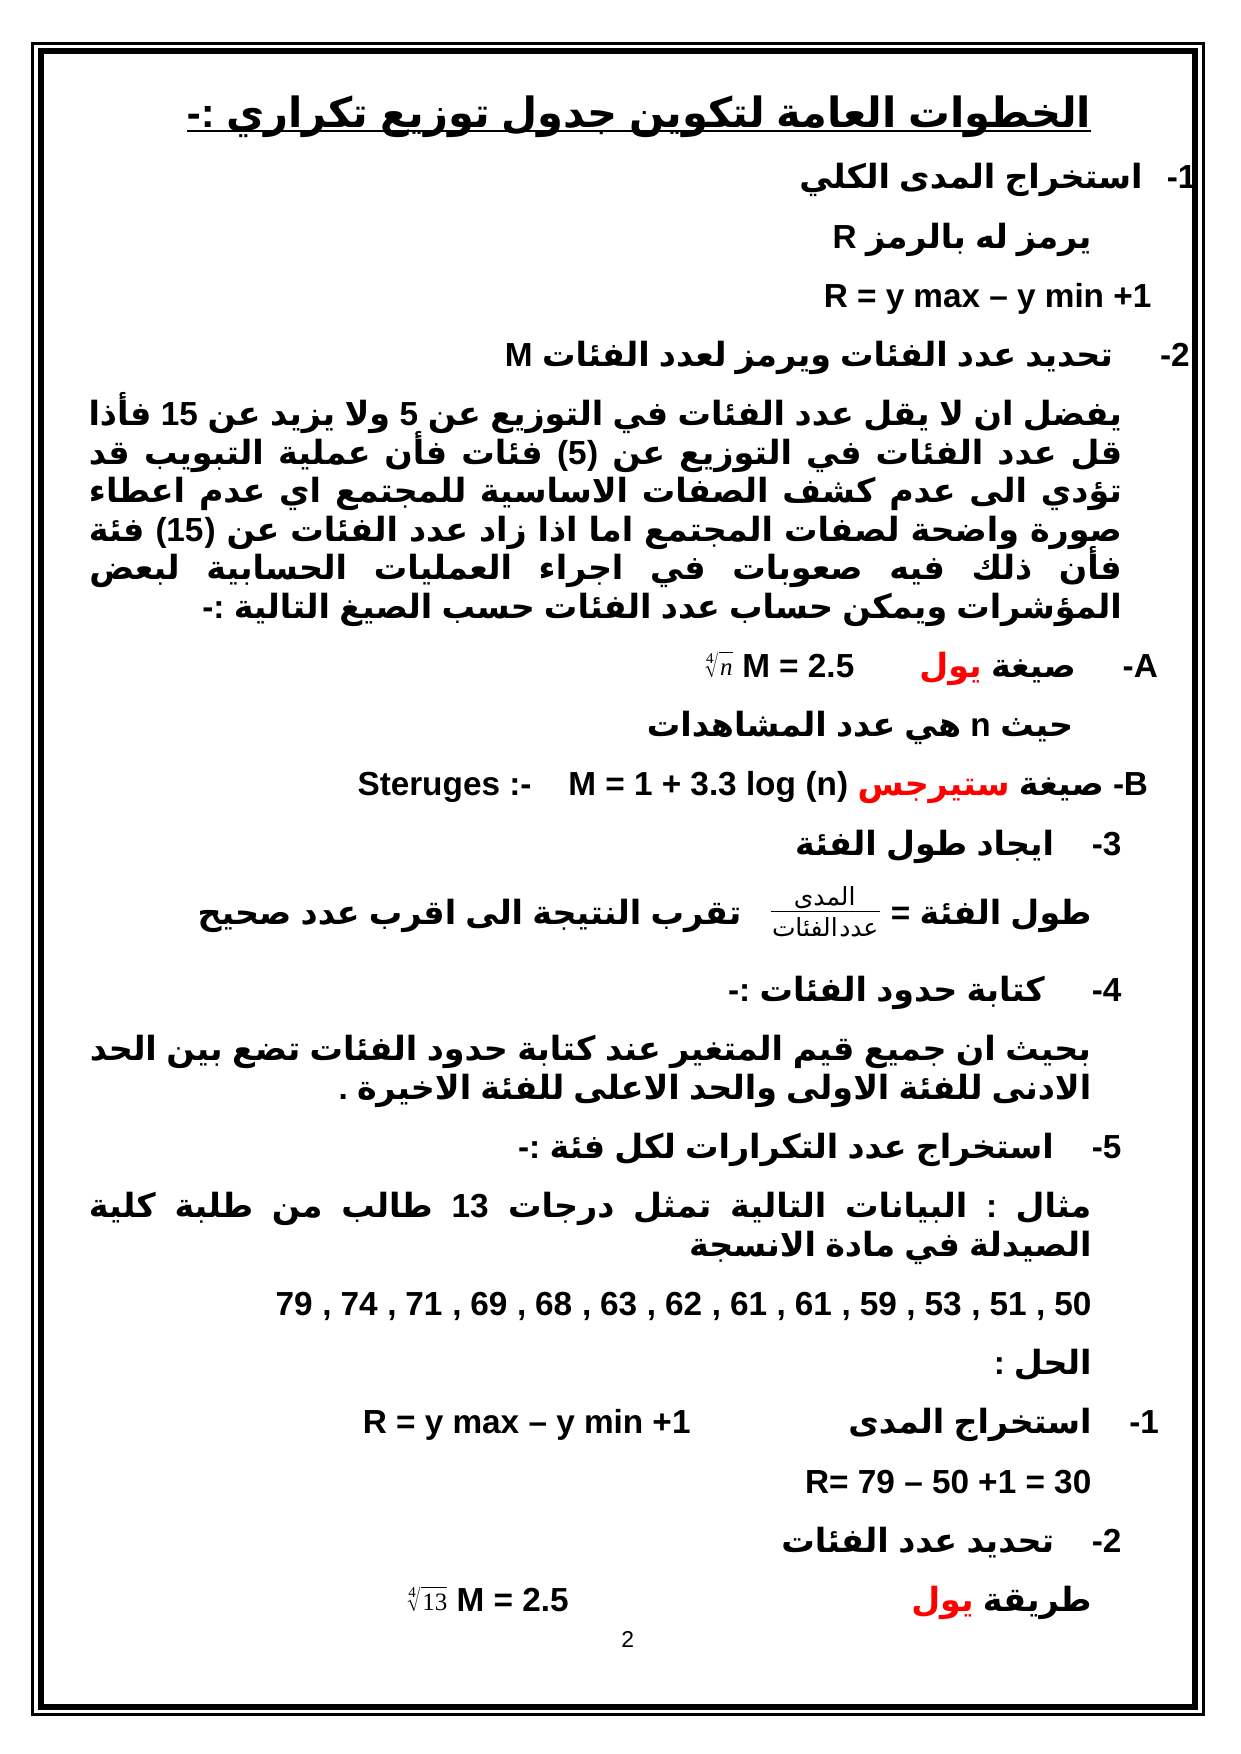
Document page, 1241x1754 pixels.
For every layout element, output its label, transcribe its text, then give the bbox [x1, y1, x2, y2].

text B- صيغة ستيرجس Steruges :- M = 1 + 3.3 log (n) [89, 764, 1167, 803]
text الخطوات العامة لتكوين جدول توزيع تكراري :- [89, 89, 1167, 137]
text الحل : [89, 1343, 1092, 1382]
list ايجاد طول الفئة [89, 824, 1092, 862]
list استخراج المدى الكلي [89, 157, 1167, 196]
text يفضل ان لا يقل عدد الفئات في التوزيع عن 5 ولا يزيد عن 15 فأذا قل عدد الفئات في التوزيع عن (5) فئات فأن عملية التبويب قد تؤدي الى عدم كشف الصفات الاساسية للمجتمع اي عدم اعطاء صورة واضحة لصفات المجتمع اما اذا زاد عدد الفئات عن (15) فئة فأن ذلك فيه صعوبات في اجراء العمليات الحسابية لبعض المؤشرات ويمكن حساب عدد الفئات حسب الصيغ التالية :- [89, 394, 1122, 625]
text R= 79 – 50 +1 = 30 [89, 1462, 1092, 1500]
list استخراج عدد التكرارات لكل فئة :- [89, 1127, 1092, 1165]
list استخراج المدى R = y max – y min +1 [89, 1402, 1129, 1441]
text مثال : البيانات التالية تمثل درجات 13 طالب من طلبة كلية الصيدلة في مادة الانسجة [89, 1186, 1092, 1263]
list صيغة يول M = 2.5 [89, 646, 1122, 684]
text بحيث ان جميع قيم المتغير عند كتابة حدود الفئات تضع بين الحد الادنى للفئة الاولى والحد الاعلى للفئة الاخيرة . [89, 1029, 1092, 1106]
text حيث n هي عدد المشاهدات [89, 705, 1167, 744]
text طريقة يول M = 2.5 [89, 1580, 1092, 1619]
text R = y max – y min +1 [89, 276, 1152, 314]
text يرمز له بالرمز R [89, 217, 1092, 255]
list تحديد عدد الفئات [89, 1521, 1092, 1559]
text 50 , 51 , 53 , 59 , 61 , 61 , 62 , 63 , 68 , 69 , 71 , 74 , 79 [89, 1284, 1092, 1322]
list كتابة حدود الفئات :- [89, 970, 1092, 1008]
list تحديد عدد الفئات ويرمز لعدد الفئات M [89, 335, 1160, 374]
text طول الفئة = تقرب النتيجة الى اقرب عدد صحيح [89, 883, 1092, 942]
